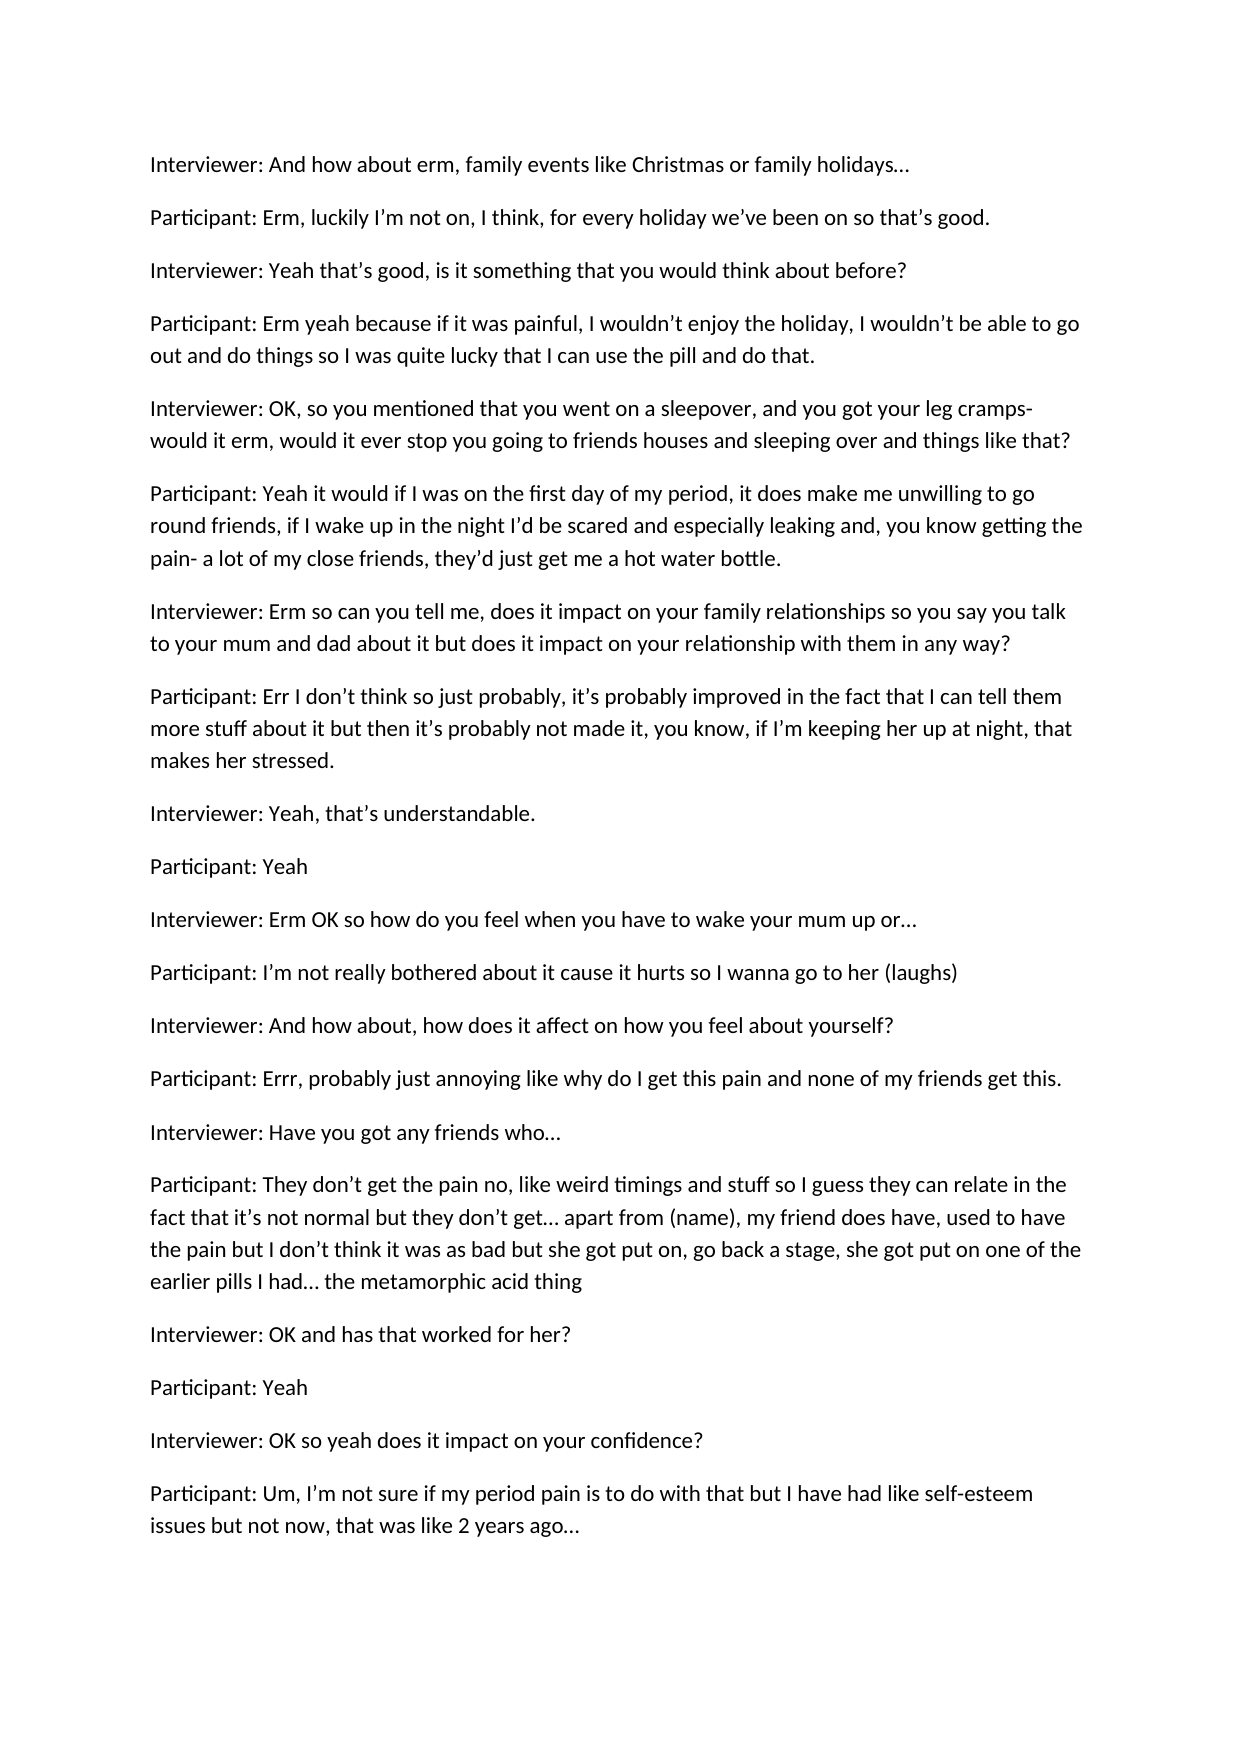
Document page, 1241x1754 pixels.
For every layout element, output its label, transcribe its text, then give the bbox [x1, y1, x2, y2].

text Interviewer: And how about erm, family events like Christmas or family holidays… [150, 150, 1090, 178]
text Participant: Errr, probably just annoying like why do I get this pain and none of my friends get this. [150, 1064, 1090, 1093]
text Participant: They don’t get the pain no, like weird timings and stuff so I guess they can relate in the fact that it’s not normal but they don’t get… apart from (name), my friend does have, used to have the pain but I don’t think it was as bad but she got put on, go back a stage, she got put on one of the earlier pills I had… the metamorphic acid thing [150, 1171, 1090, 1295]
text Participant: Yeah [150, 1373, 1090, 1401]
text Interviewer: Erm OK so how do you feel when you have to wake your mum up or… [150, 906, 1090, 933]
text Interviewer: OK and has that worked for her? [150, 1320, 1090, 1348]
text Interviewer: Have you got any friends who… [150, 1118, 1090, 1146]
text Participant: Erm, luckily I’m not on, I think, for every holiday we’ve been on so that’s good. [150, 203, 1090, 231]
text Interviewer: Yeah that’s good, is it something that you would think about before? [150, 256, 1090, 284]
text Interviewer: OK so yeah does it impact on your confidence? [150, 1426, 1090, 1454]
text Interviewer: Yeah, that’s understandable. [150, 799, 1090, 827]
text Participant: Um, I’m not sure if my period pain is to do with that but I have had like self-esteem issues but not now, that was like 2 years ago… [150, 1479, 1090, 1539]
text Participant: Yeah [150, 852, 1090, 881]
text Interviewer: OK, so you mentioned that you went on a sleepover, and you got your leg cramps- would it erm, would it ever stop you going to friends houses and sleeping over and things like that? [150, 394, 1090, 454]
text Interviewer: Erm so can you tell me, does it impact on your family relationships so you say you talk to your mum and dad about it but does it impact on your relationship with them in any way? [150, 597, 1090, 657]
text Participant: Erm yeah because if it was painful, I wouldn’t enjoy the holiday, I wouldn’t be able to go out and do things so I was quite lucky that I can use the pill and do that. [150, 309, 1090, 369]
text Participant: I’m not really bothered about it cause it hurts so I wanna go to her (laughs) [150, 958, 1090, 987]
text Interviewer: And how about, how does it affect on how you feel about yourself? [150, 1012, 1090, 1039]
text Participant: Err I don’t think so just probably, it’s probably improved in the fact that I can tell them more stuff about it but then it’s probably not made it, you know, if I’m keeping her up at night, that makes her stressed. [150, 682, 1090, 774]
text Participant: Yeah it would if I was on the first day of my period, it does make me unwilling to go round friends, if I wake up in the night I’d be scared and especially leaking and, you know getting the pain- a lot of my close friends, they’d just get me a hot water bottle. [150, 479, 1090, 572]
